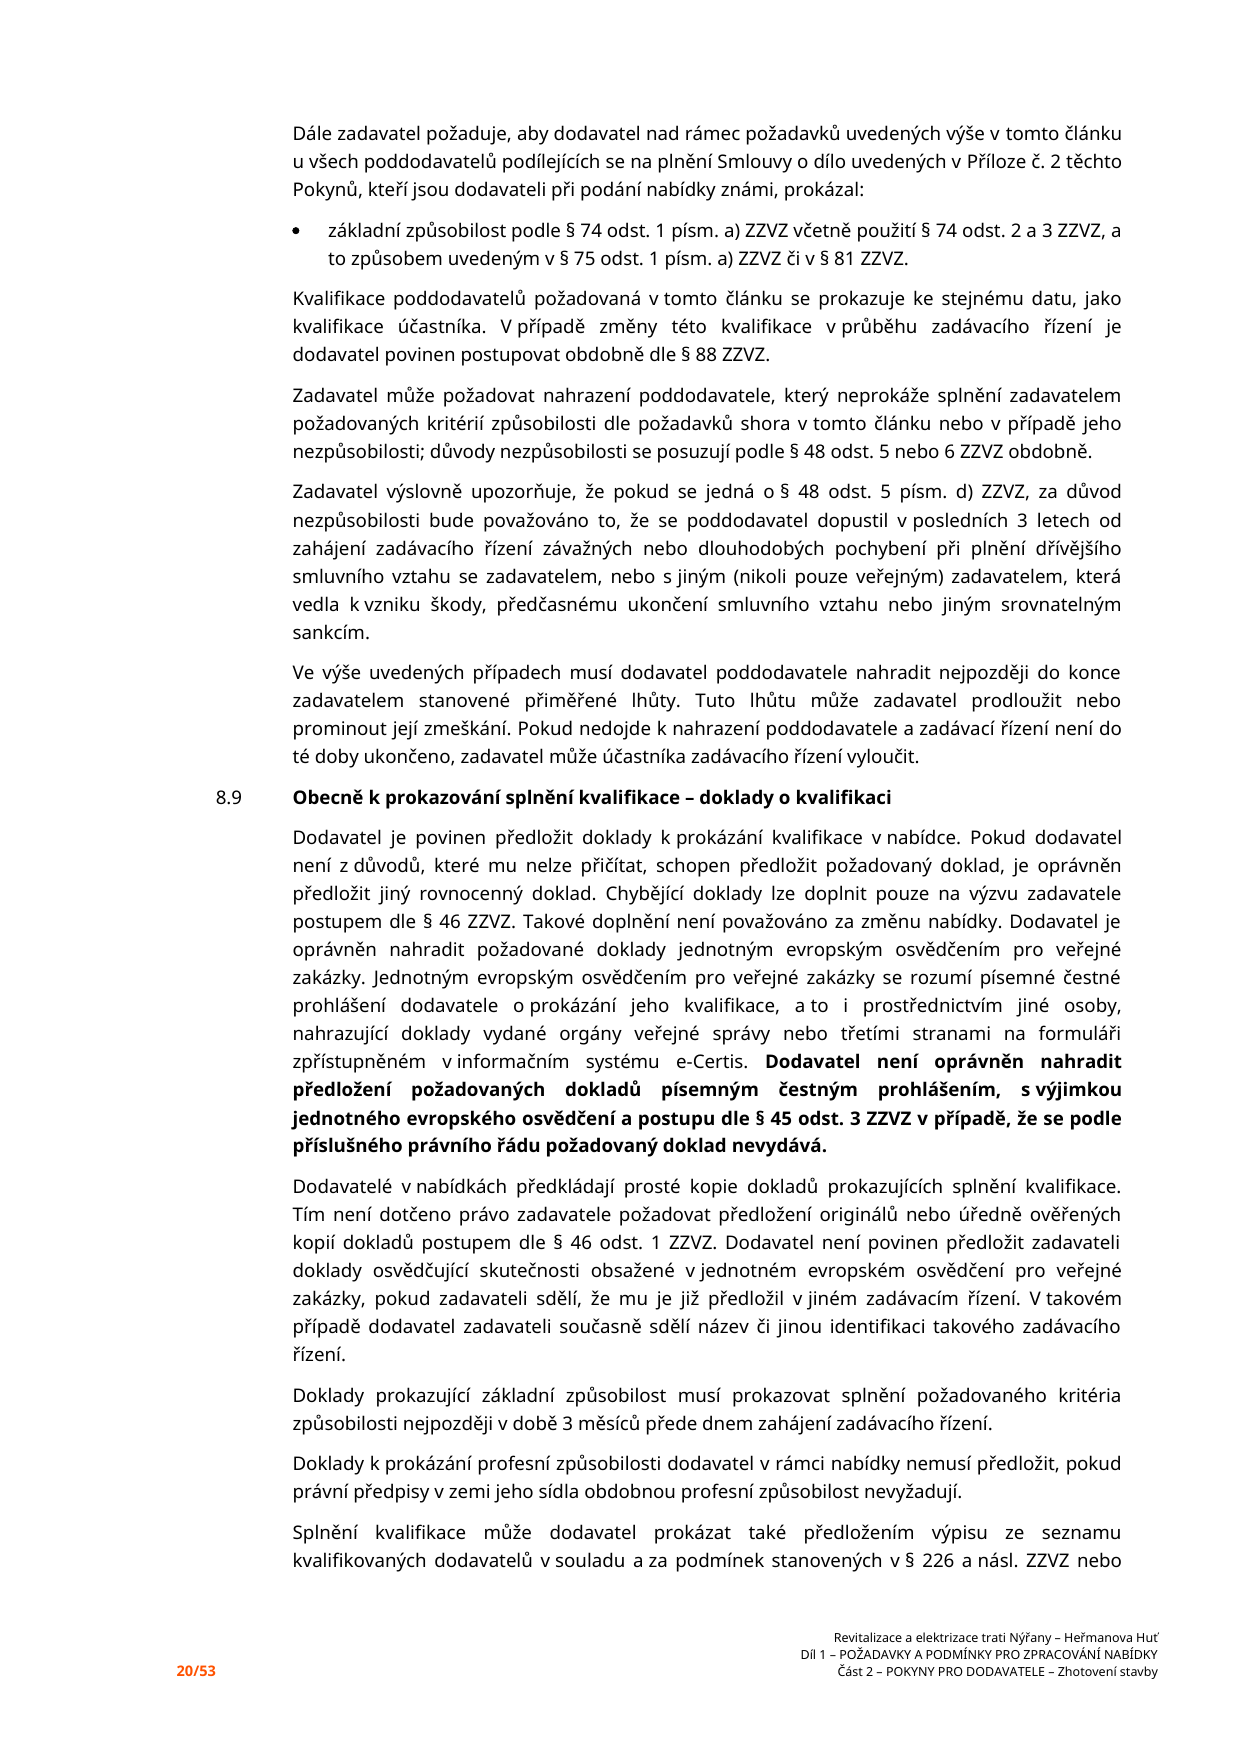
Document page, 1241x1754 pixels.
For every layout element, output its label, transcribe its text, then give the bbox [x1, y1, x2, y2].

text Zadavatel může požadovat nahrazení poddodavatele, který neprokáže splnění zadavatelem požadovaných kritérií způsobilosti dle požadavků shora v tomto článku nebo v případě jeho nezpůsobilosti; důvody nezpůsobilosti se posuzují podle § 48 odst. 5 nebo 6 ZZVZ obdobně. [292, 382, 1122, 464]
text Doklady k prokázání profesní způsobilosti dodavatel v rámci nabídky nemusí předložit, pokud právní předpisy v zemi jeho sídla obdobnou profesní způsobilost nevyžadují. [292, 1451, 1122, 1504]
text Doklady prokazující základní způsobilost musí prokazovat splnění požadovaného kritéria způsobilosti nejpozději v době 3 měsíců přede dnem zahájení zadávacího řízení. [292, 1382, 1122, 1436]
text Dále zadavatel požaduje, aby dodavatel nad rámec požadavků uvedených výše v tomto článku u všech poddodavatelů podílejících se na plnění Smlouvy o dílo uvedených v Příloze č. 2 těchto Pokynů, kteří jsou dodavateli při podání nabídky známi, prokázal: [292, 121, 1122, 202]
text Dodavatel je povinen předložit doklady k prokázání kvalifikace v nabídce. Pokud dodavatel není z důvodů, které mu nelze přičítat, schopen předložit požadovaný doklad, je oprávněn předložit jiný rovnocenný doklad. Chybějící doklady lze doplnit pouze na výzvu zadavatele postupem dle § 46 ZZVZ. Takové doplnění není považováno za změnu nabídky. Dodavatel je oprávněn nahradit požadované doklady jednotným evropským osvědčením pro veřejné zakázky. Jednotným evropským osvědčením pro veřejné zakázky se rozumí písemné čestné prohlášení dodavatele o prokázání jeho kvalifikace, a to i prostřednictvím jiné osoby, nahrazující doklady vydané orgány veřejné správy nebo třetími stranami na formuláři zpřístupněném v informačním systému e-Certis. Dodavatel není oprávněn nahradit předložení požadovaných dokladů písemným čestným prohlášením, s výjimkou jednotného evropského osvědčení a postupu dle § 45 odst. 3 ZZVZ v případě, že se podle příslušného právního řádu požadovaný doklad nevydává. [292, 824, 1122, 1158]
text Zadavatel výslovně upozorňuje, že pokud se jedná o § 48 odst. 5 písm. d) ZZVZ, za důvod nezpůsobilosti bude považováno to, že se poddodavatel dopustil v posledních 3 letech od zahájení zadávacího řízení závažných nebo dlouhodobých pochybení při plnění dřívějšího smluvního vztahu se zadavatelem, nebo s jiným (nikoli pouze veřejným) zadavatelem, která vedla k vzniku škody, předčasnému ukončení smluvního vztahu nebo jiným srovnatelným sankcím. [292, 479, 1122, 644]
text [292, 1519, 1122, 1573]
text Obecně k prokazování splnění kvalifikace – doklady o kvalifikaci [216, 784, 1122, 809]
text Kvalifikace poddodavatelů požadovaná v tomto článku se prokazuje ke stejnému datu, jako kvalifikace účastníka. V případě změny této kvalifikace v průběhu zadávacího řízení je dodavatel povinen postupovat obdobně dle § 88 ZZVZ. [292, 286, 1122, 367]
text základní způsobilost podle § 74 odst. 1 písm. a) ZZVZ včetně použití § 74 odst. 2 a 3 ZZVZ, a to způsobem uvedeným v § 75 odst. 1 písm. a) ZZVZ či v § 81 ZZVZ. [292, 217, 1122, 271]
text Ve výše uvedených případech musí dodavatel poddodavatele nahradit nejpozději do konce zadavatelem stanovené přiměřené lhůty. Tuto lhůtu může zadavatel prodloužit nebo prominout její zmeškání. Pokud nedojde k nahrazení poddodavatele a zadávací řízení není do té doby ukončeno, zadavatel může účastníka zadávacího řízení vyloučit. [292, 659, 1122, 769]
text Dodavatelé v nabídkách předkládají prosté kopie dokladů prokazujících splnění kvalifikace. Tím není dotčeno právo zadavatele požadovat předložení originálů nebo úředně ověřených kopií dokladů postupem dle § 46 odst. 1 ZZVZ. Dodavatel není povinen předložit zadavateli doklady osvědčující skutečnosti obsažené v jednotném evropském osvědčení pro veřejné zakázky, pokud zadavateli sdělí, že mu je již předložil v jiném zadávacím řízení. V takovém případě dodavatel zadavateli současně sdělí název či jinou identifikaci takového zadávacího řízení. [292, 1173, 1122, 1367]
